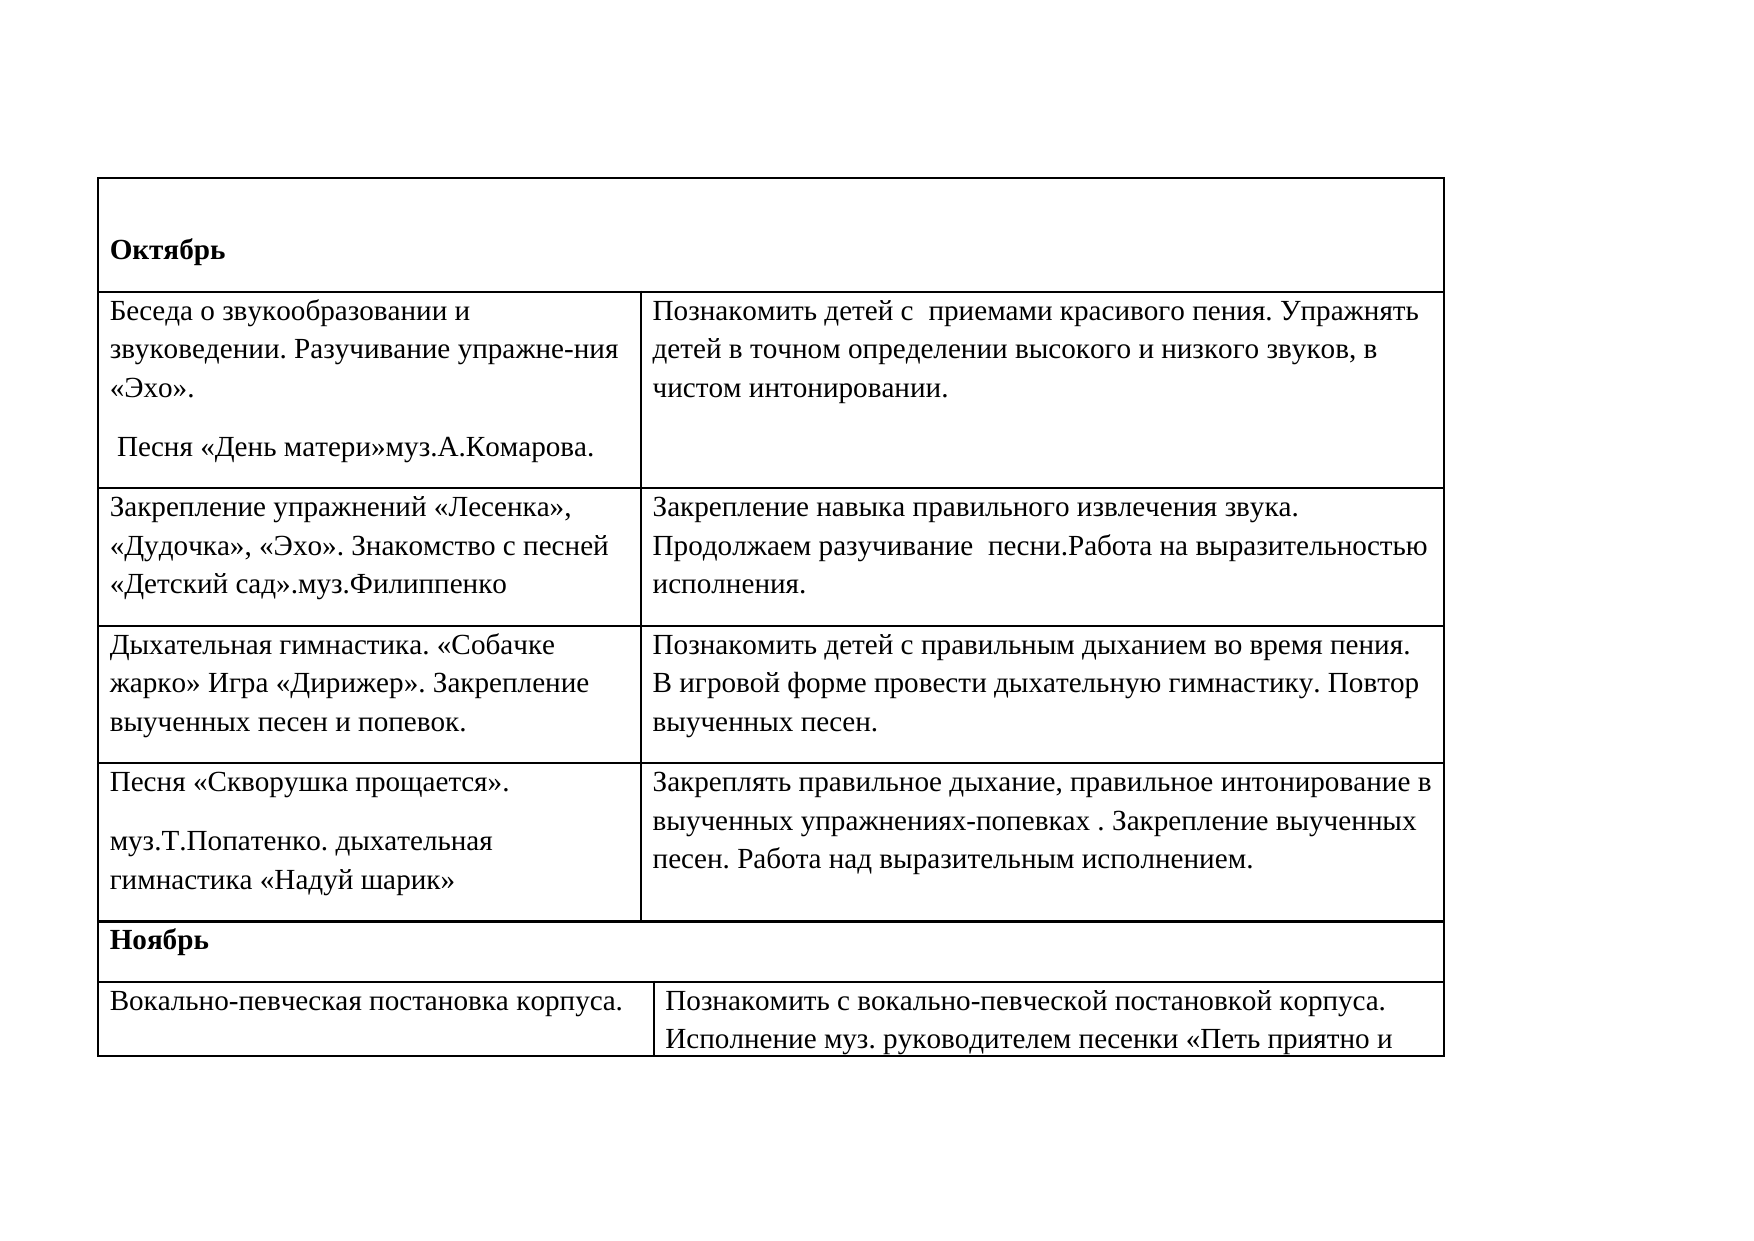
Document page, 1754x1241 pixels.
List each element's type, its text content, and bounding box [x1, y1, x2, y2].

table_cell Беседа о звукообразовании и звуковедении. Разучивание упражне-ния «Эхо». Песня «День матери»муз.А.Комарова. [99, 293, 640, 487]
table_cell Закрепление упражнений «Лесенка», «Дудочка», «Эхо». Знакомство с песней «Детский сад».муз.Филиппенко [99, 489, 640, 625]
table_cell Ноябрь [99, 923, 1443, 981]
table_cell Дыхательная гимнастика. «Собачке жарко» Игра «Дирижер». Закрепление выученных песен и попевок. [99, 627, 640, 762]
table_cell Песня «Скворушка прощается». муз.Т.Попатенко. дыхательная гимнастика «Надуй шарик» [99, 764, 640, 920]
table_cell Закреплять правильное дыхание, правильное интонирование в выученных упражнениях-попевках . Закрепление выученных песен. Работа над выразительным исполнением. [642, 764, 1443, 920]
table_cell Закрепление навыка правильного извлечения звука. Продолжаем разучивание песни.Работа на выразительностью исполнения. [642, 489, 1443, 625]
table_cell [655, 983, 1443, 1055]
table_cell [99, 983, 653, 1055]
table_cell Октябрь [99, 179, 1443, 291]
table_cell Познакомить детей с правильным дыханием во время пения. В игровой форме провести дыхательную гимнастику. Повтор выученных песен. [642, 627, 1443, 762]
table_cell Познакомить детей с приемами красивого пения. Упражнять детей в точном определении высокого и низкого звуков, в чистом интонировании. [642, 293, 1443, 487]
